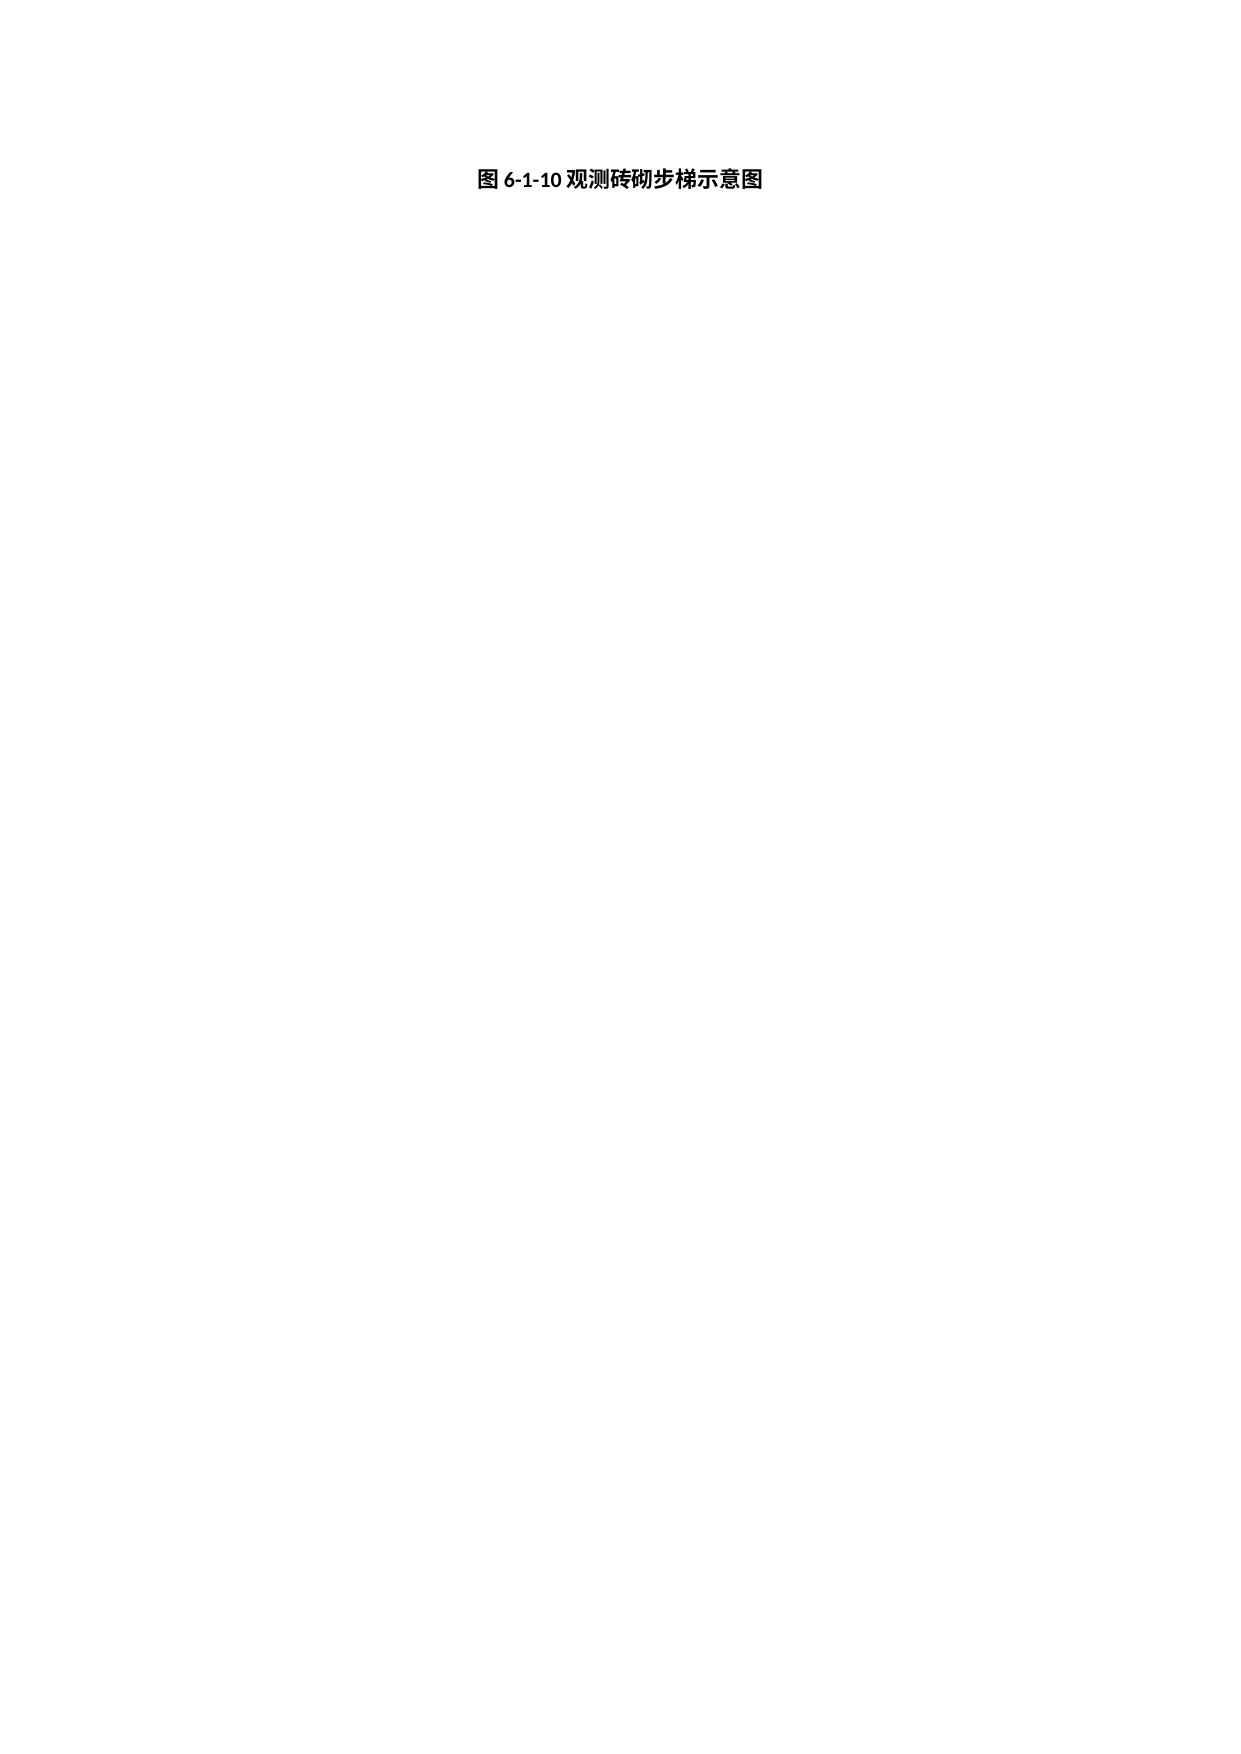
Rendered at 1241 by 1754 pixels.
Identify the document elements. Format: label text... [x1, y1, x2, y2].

text 图6-1-10观测砖砌步梯示意图 [187, 162, 1053, 194]
